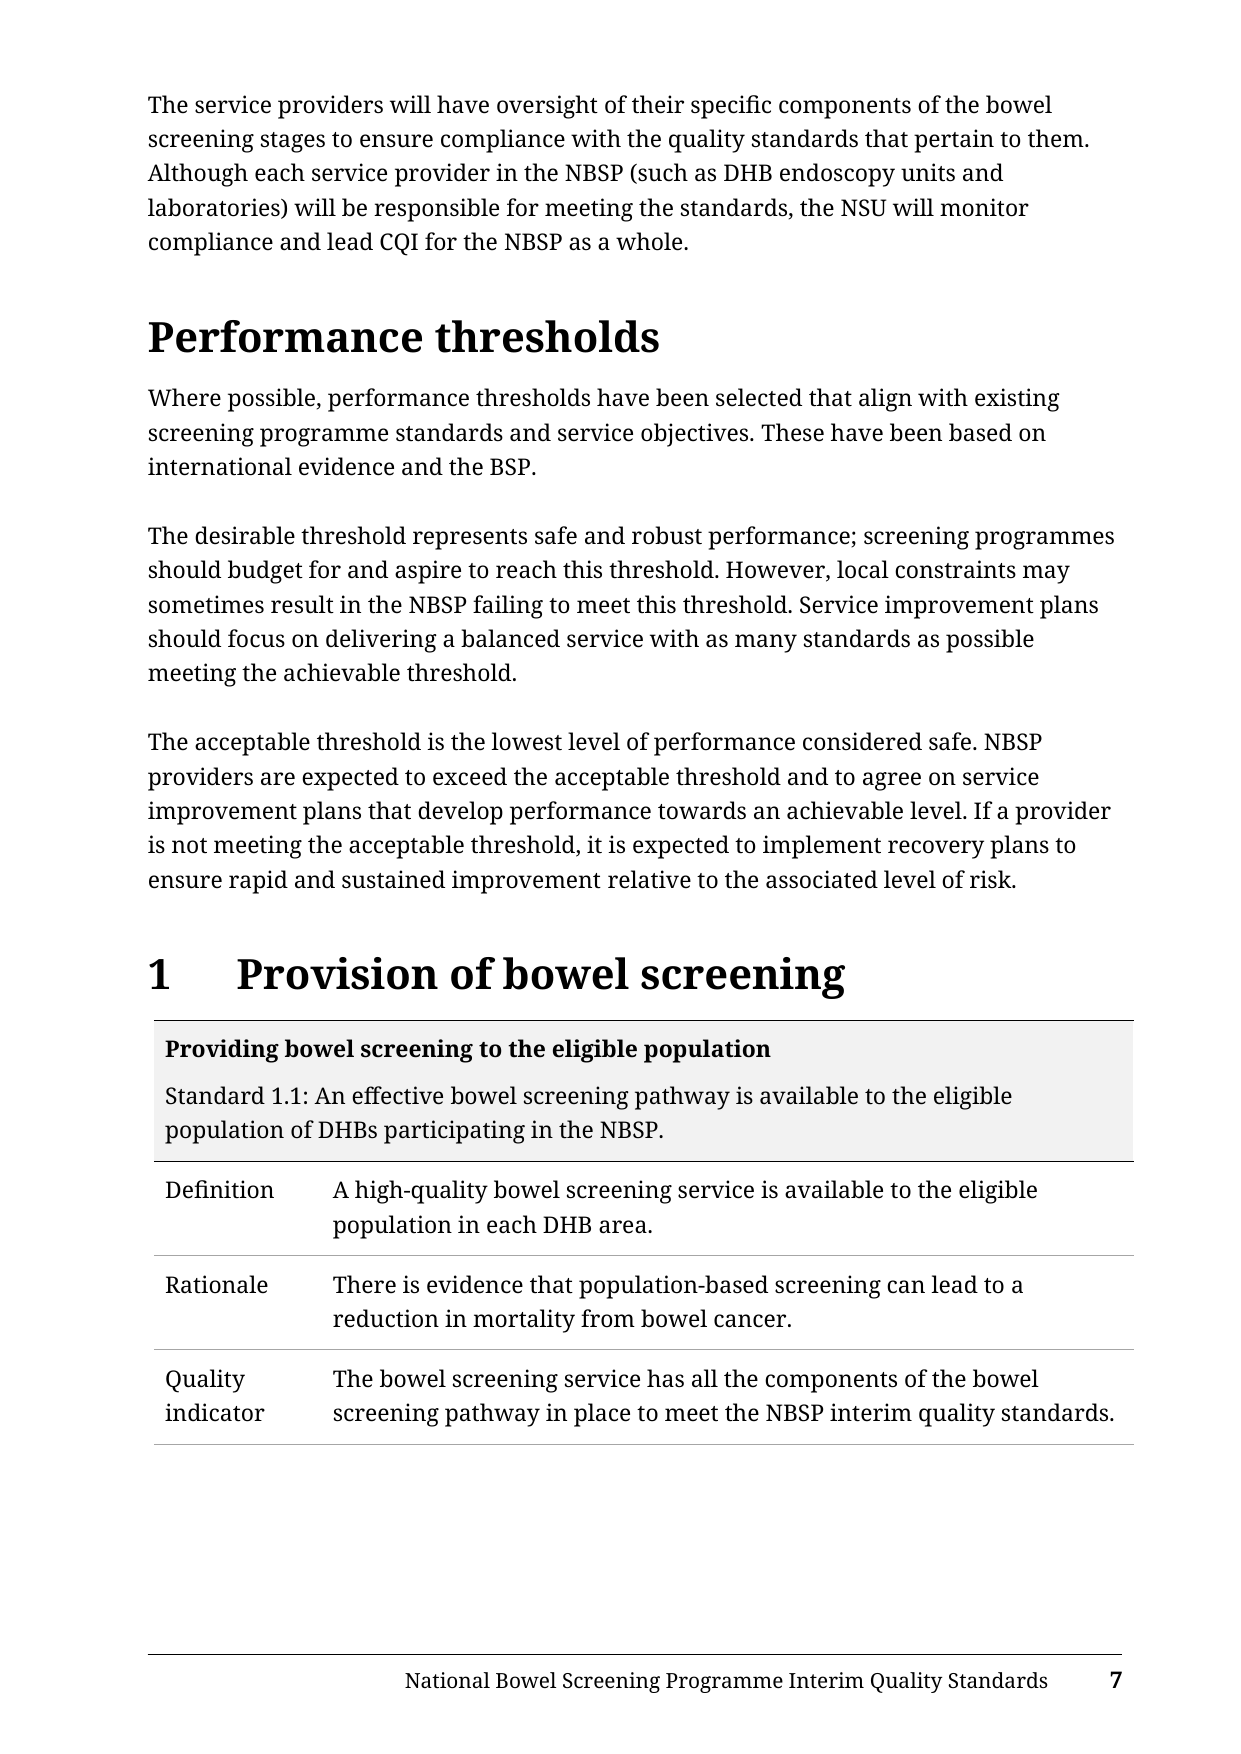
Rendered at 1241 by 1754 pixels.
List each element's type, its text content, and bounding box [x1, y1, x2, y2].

table_cell The bowel screening service has all the components of the bowel screening pathway in place to meet the NBSP interim quality standards. [321, 1350, 1133, 1444]
text Where possible, performance thresholds have been selected that align with existing screening programme standards and service objectives. These have been based on international evidence and the BSP. [148, 382, 1122, 482]
table_cell Quality indicator [154, 1350, 321, 1444]
text The acceptable threshold is the lowest level of performance considered safe. NBSP providers are expected to exceed the acceptable threshold and to agree on service improvement plans that develop performance towards an achievable level. If a provider is not meeting the acceptable threshold, it is expected to implement recovery plans to ensure rapid and sustained improvement relative to the associated level of risk. [148, 726, 1122, 895]
table_cell Definition [154, 1162, 321, 1255]
subtitle 1 Provision of bowel screening [148, 945, 1122, 1002]
table_cell Rationale [154, 1256, 321, 1349]
text The service providers will have oversight of their specific components of the bowel screening stages to ensure compliance with the quality standards that pertain to them. Although each service provider in the NBSP (such as DHB endoscopy units and laboratories) will be responsible for meeting the standards, the NSU will monitor compliance and lead CQI for the NBSP as a whole. [148, 89, 1122, 257]
text The desirable threshold represents safe and robust performance; screening programmes should budget for and aspire to reach this threshold. However, local constraints may sometimes result in the NBSP failing to meet this threshold. Service improvement plans should focus on delivering a balanced service with as many standards as possible meeting the achievable threshold. [148, 520, 1122, 688]
table_header Providing bowel screening to the eligible population Standard 1.1: An effective bowel screening pathway is available to the eligible population of DHBs participating in the NBSP. [154, 1021, 1133, 1161]
subtitle Performance thresholds [148, 307, 1122, 364]
table_cell There is evidence that population-based screening can lead to a reduction in mortality from bowel cancer. [321, 1256, 1133, 1349]
table_cell A high-quality bowel screening service is available to the eligible population in each DHB area. [321, 1162, 1133, 1255]
